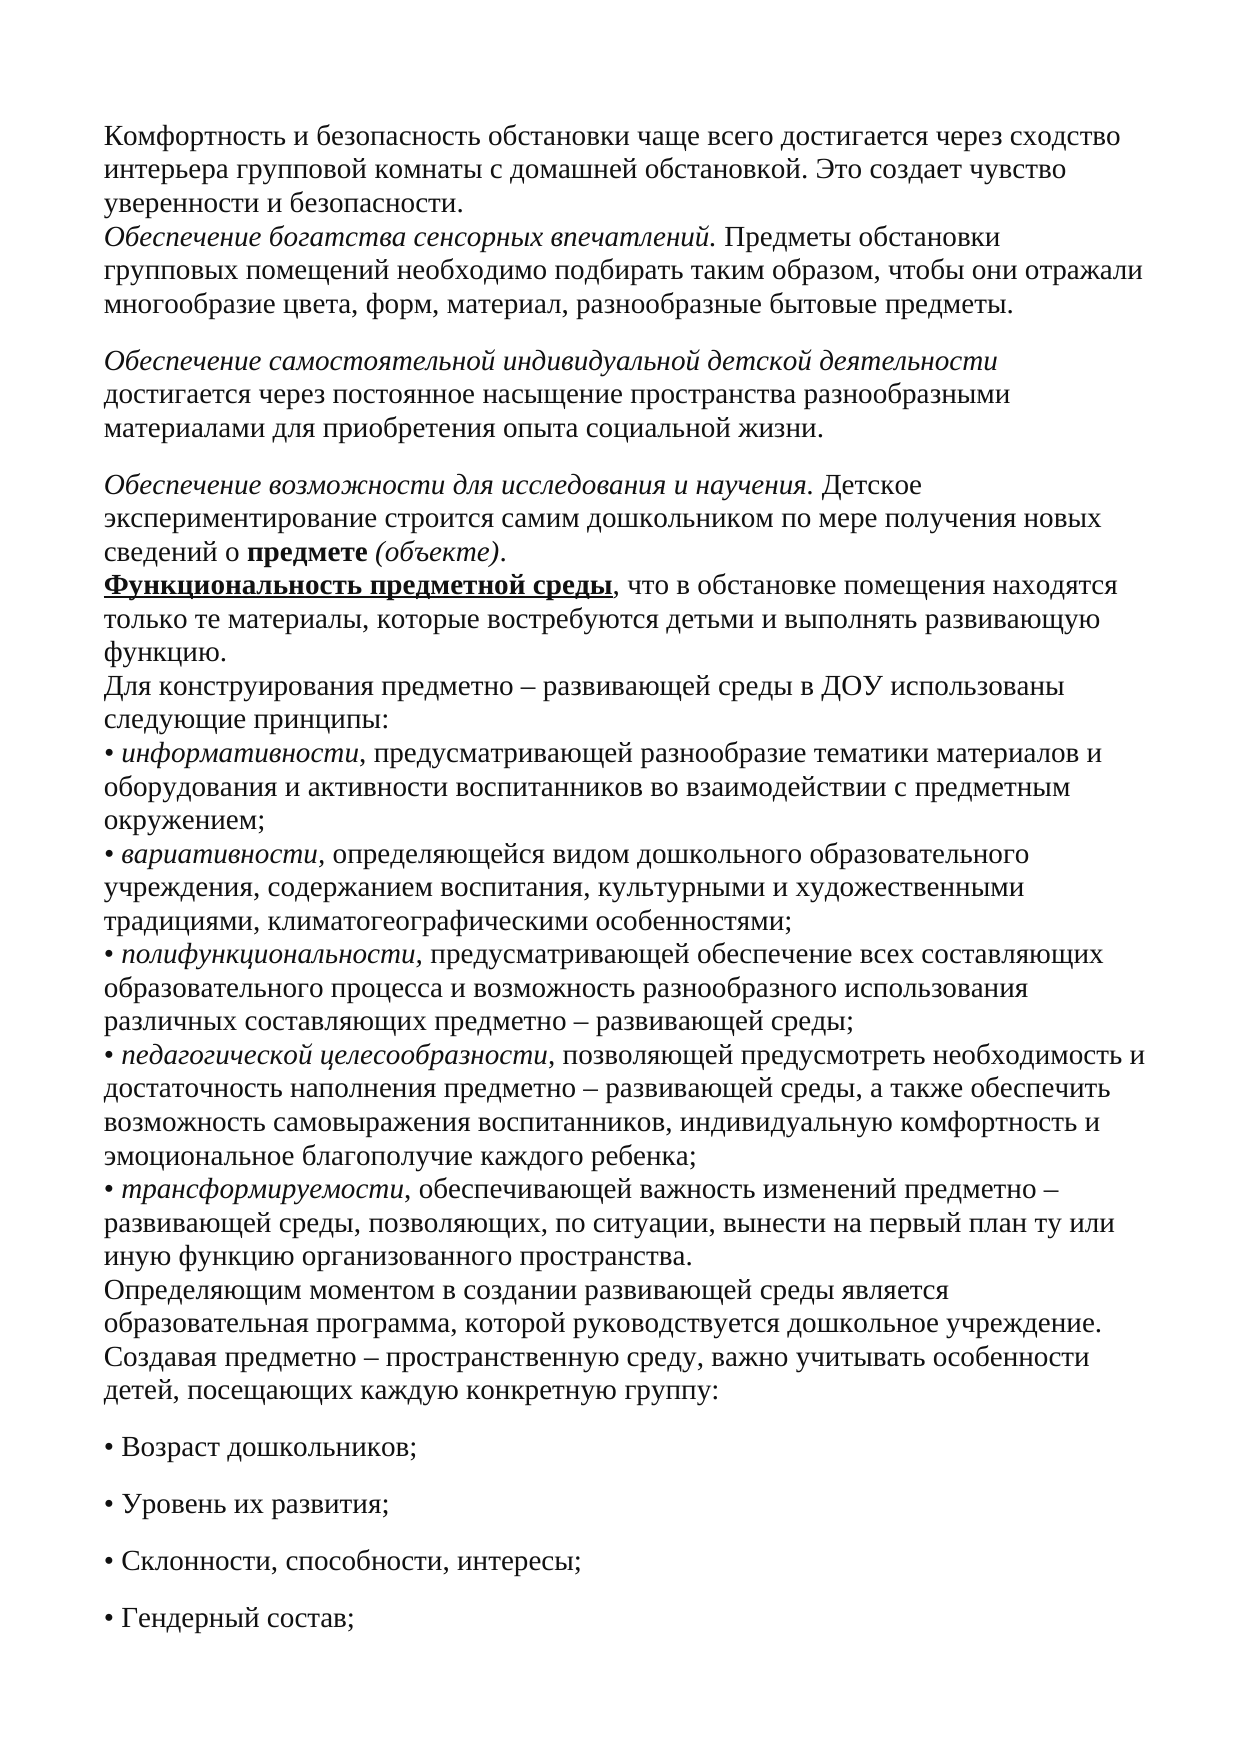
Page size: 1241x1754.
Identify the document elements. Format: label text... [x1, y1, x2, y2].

text Комфортность и безопасность обстановки чаще всего достигается через сходство интерьера групповой комнаты с домашней обстановкой. Это создает чувство уверенности и безопасности. [103, 118, 1152, 219]
text Определяющим моментом в создании развивающей среды является образовательная программа, которой руководствуется дошкольное учреждение. Создавая предметно – пространственную среду, важно учитывать особенности детей, посещающих каждую конкретную группу: [103, 1272, 1152, 1406]
text Обеспечение богатства сенсорных впечатлений. Предметы обстановки групповых помещений необходимо подбирать таким образом, чтобы они отражали многообразие цвета, форм, материал, разнообразные бытовые предметы. [103, 219, 1152, 319]
text • информативности, предусматривающей разнообразие тематики материалов и оборудования и активности воспитанников во взаимодействии с предметным окружением; [103, 735, 1152, 836]
text • вариативности, определяющейся видом дошкольного образовательного учреждения, содержанием воспитания, культурными и художественными традициями, климатогеографическими особенностями; [103, 836, 1152, 936]
text Функциональность предметной среды, что в обстановке помещения находятся только те материалы, которые востребуются детьми и выполнять развивающую функцию. [103, 567, 1152, 668]
text • Гендерный состав; [103, 1600, 1152, 1634]
text Обеспечение самостоятельной индивидуальной детской деятельности достигается через постоянное насыщение пространства разнообразными материалами для приобретения опыта социальной жизни. [103, 343, 1152, 443]
text • Уровень их развития; [103, 1486, 1152, 1520]
text • Возраст дошкольников; [103, 1429, 1152, 1463]
text • трансформируемости, обеспечивающей важность изменений предметно – развивающей среды, позволяющих, по ситуации, вынести на первый план ту или иную функцию организованного пространства. [103, 1171, 1152, 1272]
text • Склонности, способности, интересы; [103, 1543, 1152, 1577]
text Обеспечение возможности для исследования и научения. Детское экспериментирование строится самим дошкольником по мере получения новых сведений о предмете (объекте). [103, 467, 1152, 567]
text Для конструирования предметно – развивающей среды в ДОУ использованы следующие принципы: [103, 668, 1152, 735]
text • педагогической целесообразности, позволяющей предусмотреть необходимость и достаточность наполнения предметно – развивающей среды, а также обеспечить возможность самовыражения воспитанников, индивидуальную комфортность и эмоциональное благополучие каждого ребенка; [103, 1037, 1152, 1171]
text • полифункциональности, предусматривающей обеспечение всех составляющих образовательного процесса и возможность разнообразного использования различных составляющих предметно – развивающей среды; [103, 936, 1152, 1037]
